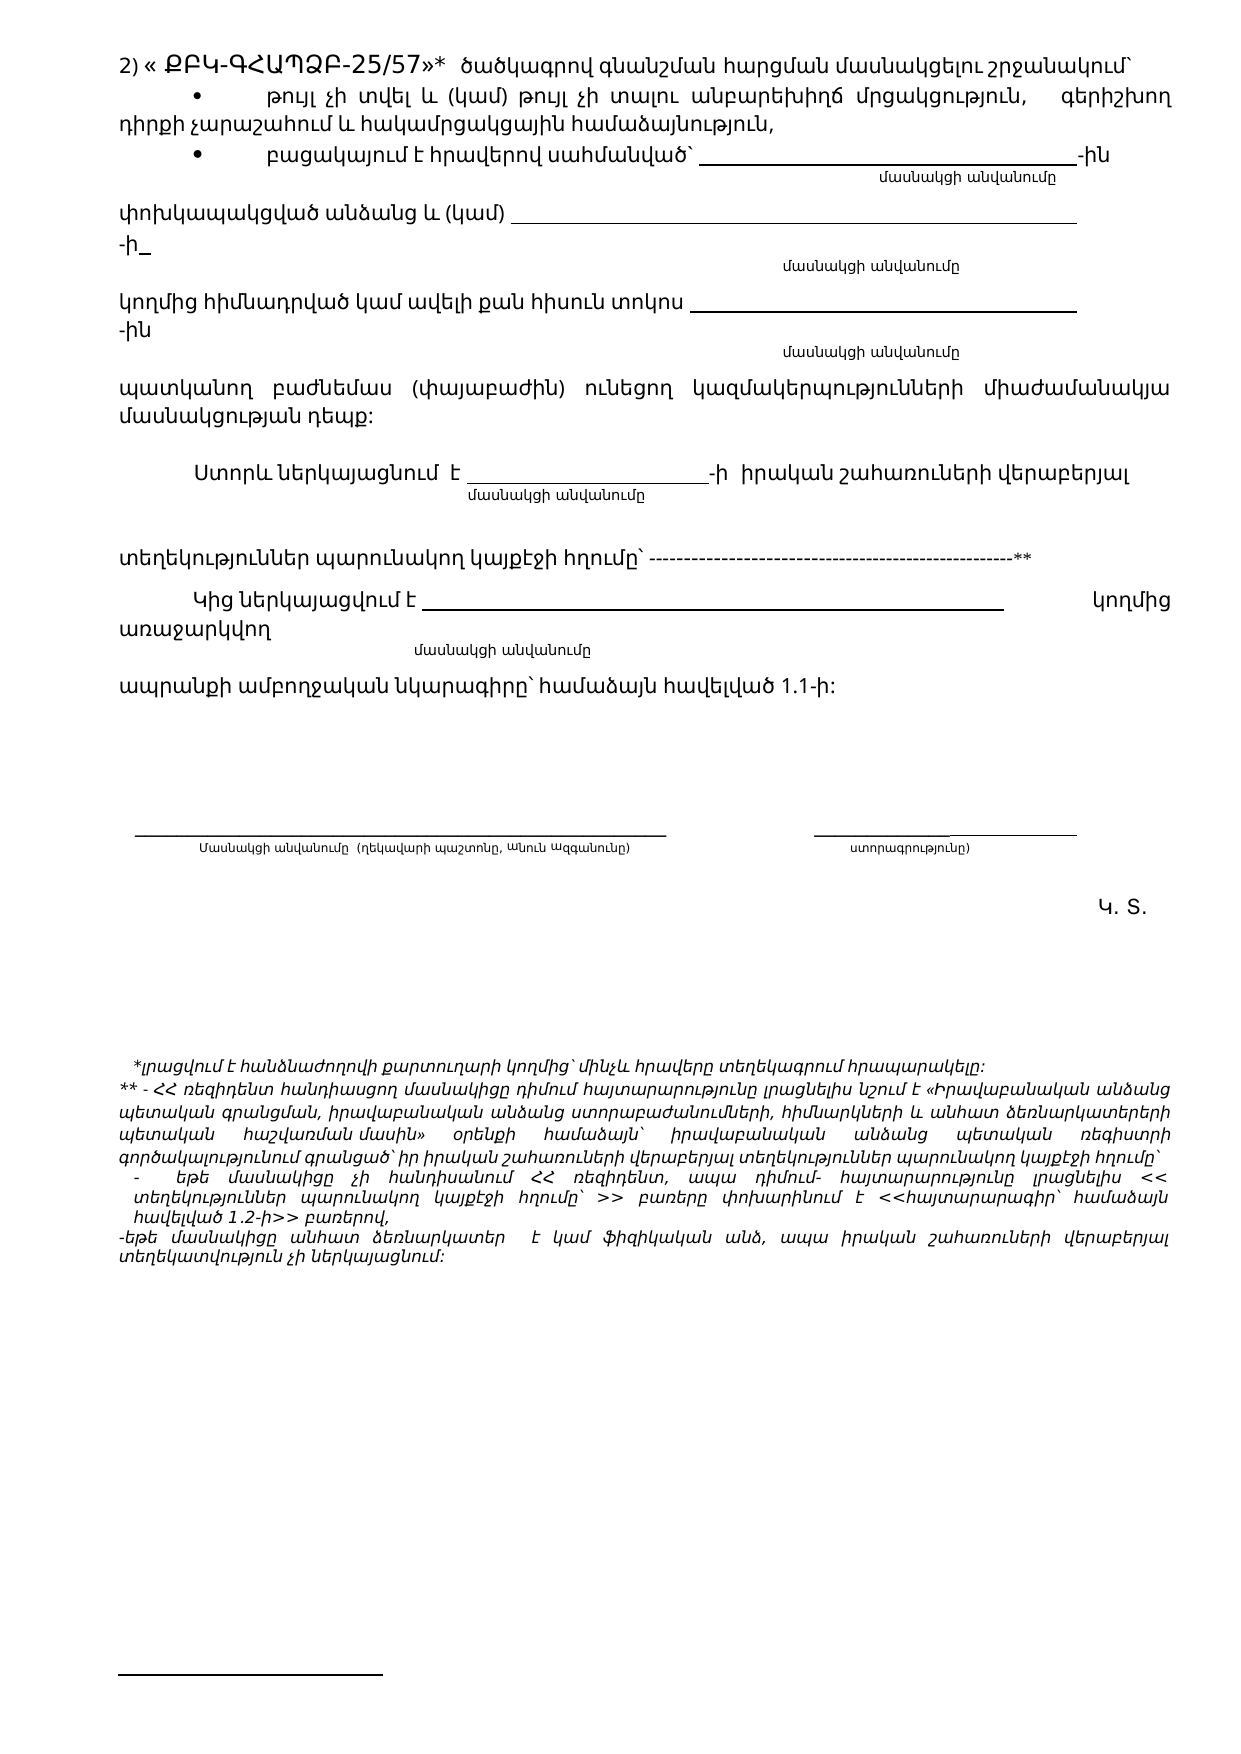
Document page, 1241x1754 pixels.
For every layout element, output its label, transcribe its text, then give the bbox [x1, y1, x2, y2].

text ** - ՀՀ ռեզիդենտ հանդիասցող մասնակիցը դիմում հայտարարությունը լրացնելիս նշում է «Իրավաբանական անձանց պետական գրանցման, իրավաբանական անձանց ստորաբաժանումների, հիմնարկների և անհատ ձեռնարկատերերի պետական հաշվառման մասին» օրենքի համաձայն՝ իրավաբանական անձանց պետական ռեգիստրի գործակալությունում գրանցած՝ իր իրական շահառուների վերաբերյալ տեղեկություններ պարունակող կայքէջի հղումը՝ [118, 1078, 1171, 1168]
text 2) « ՔԲԿ-ԳՀԱՊՁԲ-25/57»* ծածկագրով գնանշման հարցման մասնակցելու շրջանակում` [118, 47, 1171, 81]
text կողմից հիմնադրված կամ ավելի քան հիսուն տոկոս -ին [118, 287, 1171, 344]
text մասնակցի անվանումը [118, 487, 1171, 516]
text տեղեկություններ պարունակող կայքէջի հղումը՝ ----------------------------------------------------** [118, 543, 1171, 571]
text մասնակցի անվանումը [118, 258, 1171, 287]
text -եթե մասնակիցը անհատ ձեռնարկատեր է կամ ֆիզիկական անձ, ապա իրական շահառուների վերաբերյալ տեղեկատվություն չի ներկայացնում: [118, 1228, 1171, 1266]
text Կ. Տ. [118, 895, 1171, 919]
text *լրացվում է հանձնաժողովի քարտուղարի կողմից` մինչև հրավերը տեղեկագրում հրապարակելը: [118, 1055, 1171, 1078]
text ապրանքի ամբողջական նկարագիրը՝ համաձայն հավելված 1.1-ի: [118, 671, 1171, 700]
text մասնակցի անվանումը [118, 344, 1171, 373]
text ___________________________________________________ _____________ Մասնակցի անվանումը (ղեկավարի պաշտոնը, անուն ազգանունը) ստորագրությունը) [118, 813, 1171, 866]
text մասնակցի անվանումը [118, 642, 1171, 671]
list թույլ չի տվել և (կամ) թույլ չի տալու անբարեխիղճ մրցակցություն, գերիշխող դիրքի չարաշահում և հակամրցակցային համաձայնություն, [118, 81, 1171, 138]
text Կից ներկայացվում է կողմից առաջարկվող [118, 585, 1171, 642]
text - եթե մասնակիցը չի հանդիսանում ՀՀ ռեզիդենտ, ապա դիմում- հայտարարությունը լրացնելիս << տեղեկություններ պարունակող կայքէջի հղումը՝ >> բառերը փոխարինում է <<հայտարարագիր՝ համաձայն հավելված 1․2-ի>> բառերով, [133, 1168, 1171, 1228]
text Ստորև ներկայացնում է -ի իրական շահառուների վերաբերյալ [193, 458, 1171, 487]
text պատկանող բաժնեմաս (փայաբաժին) ունեցող կազմակերպությունների միաժամանակյա մասնակցության դեպք: [118, 373, 1171, 430]
list բացակայում է հրավերով սահմանված` -ին [118, 138, 1171, 169]
text մասնակցի անվանումը [118, 169, 1171, 198]
text փոխկապակցված անձանց և (կամ) -ի [118, 198, 1171, 258]
